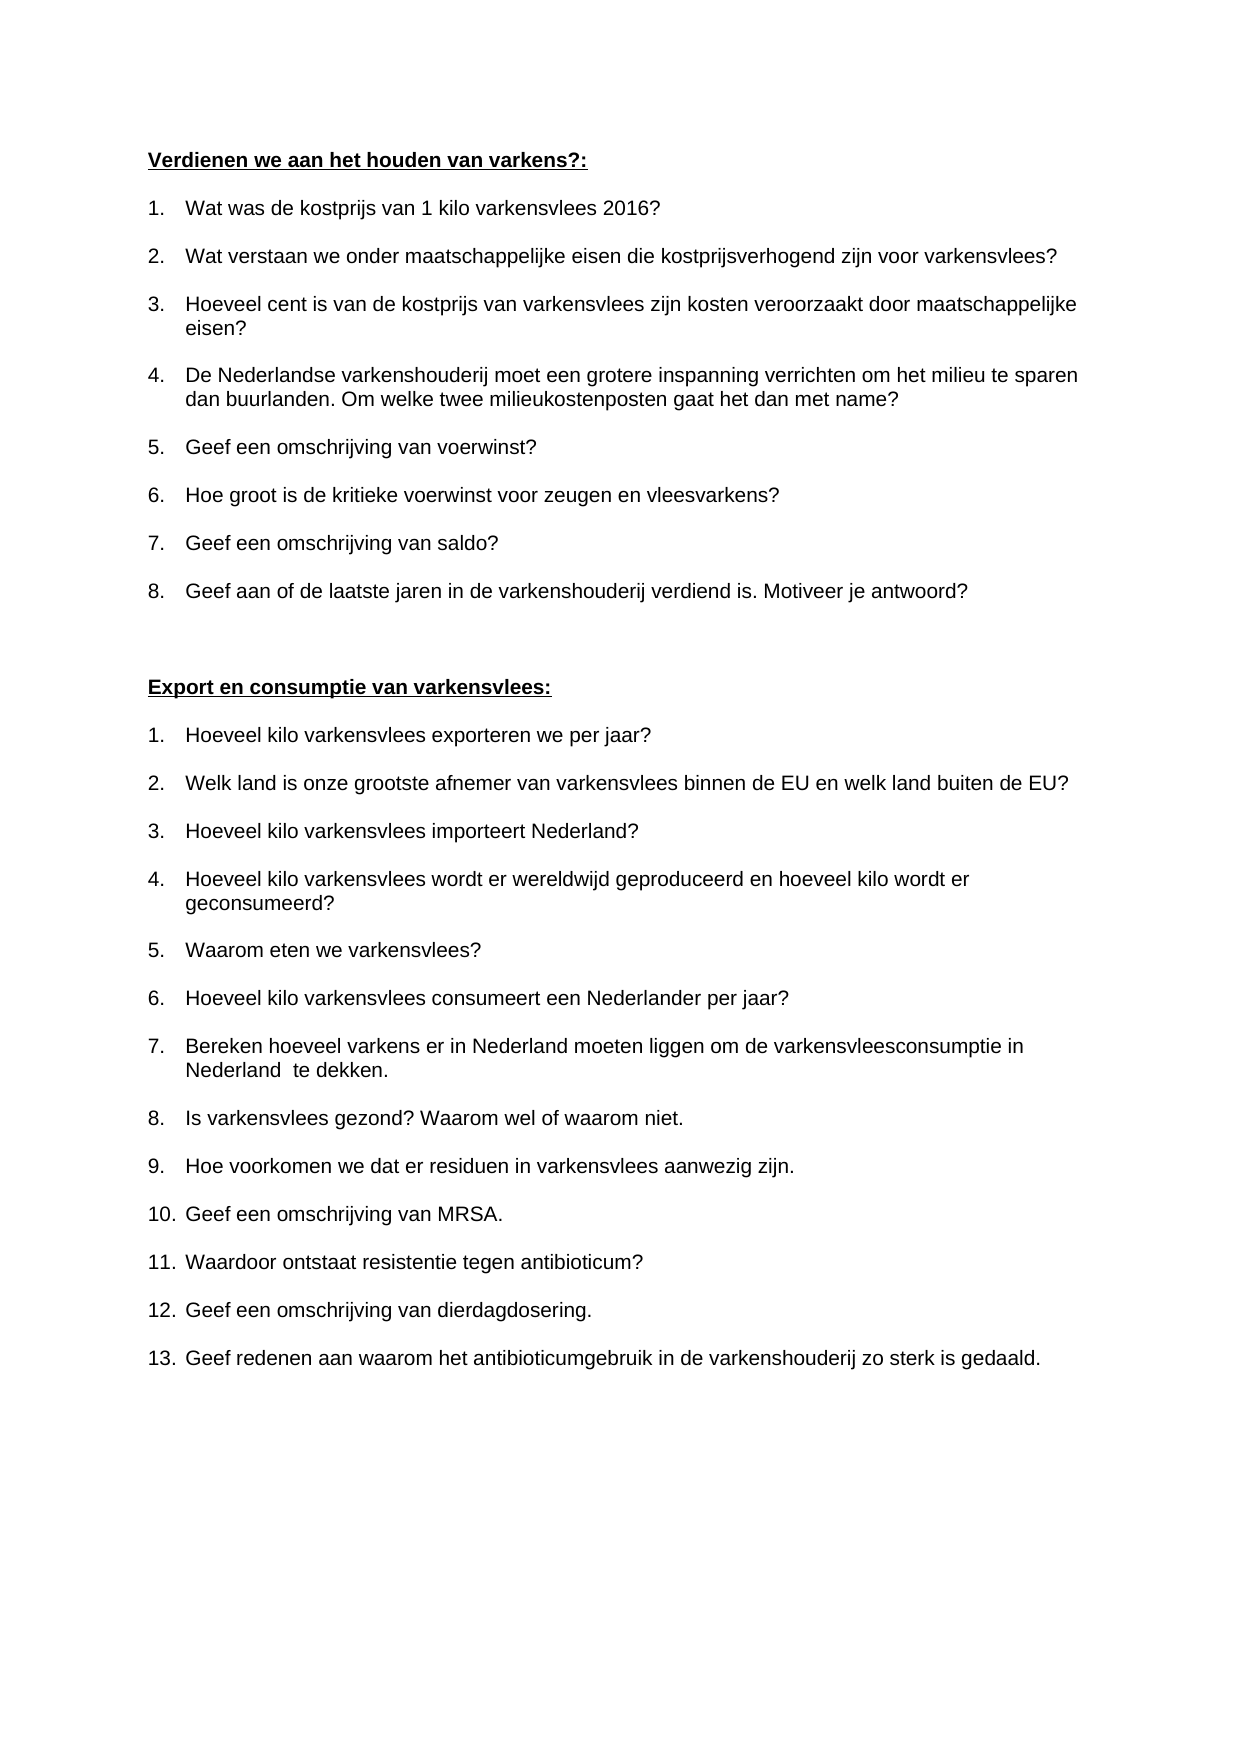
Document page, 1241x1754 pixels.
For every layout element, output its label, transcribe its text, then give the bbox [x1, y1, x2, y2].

list Is varkensvlees gezond? Waarom wel of waarom niet. [148, 1106, 1093, 1130]
list Welk land is onze grootste afnemer van varkensvlees binnen de EU en welk land buiten de EU? [148, 771, 1093, 794]
list Hoeveel kilo varkensvlees importeert Nederland? [148, 818, 1093, 842]
list Hoe voorkomen we dat er residuen in varkensvlees aanwezig zijn. [148, 1154, 1093, 1178]
list Hoeveel kilo varkensvlees wordt er wereldwijd geproduceerd en hoeveel kilo wordt er geconsumeerd? [148, 866, 1093, 914]
list Wat verstaan we onder maatschappelijke eisen die kostprijsverhogend zijn voor varkensvlees? [148, 243, 1093, 267]
list Wat was de kostprijs van 1 kilo varkensvlees 2016? [148, 196, 1093, 219]
list Geef redenen aan waarom het antibioticumgebruik in de varkenshouderij zo sterk is gedaald. [148, 1346, 1093, 1369]
list Geef aan of de laatste jaren in de varkenshouderij verdiend is. Motiveer je antwoord? [148, 579, 1093, 603]
list Geef een omschrijving van voerwinst? [148, 435, 1093, 459]
list Geef een omschrijving van dierdagdosering. [148, 1298, 1093, 1322]
list Hoe groot is de kritieke voerwinst voor zeugen en vleesvarkens? [148, 483, 1093, 507]
list De Nederlandse varkenshouderij moet een grotere inspanning verrichten om het milieu te sparen dan buurlanden. Om welke twee milieukostenposten gaat het dan met name? [148, 363, 1093, 411]
list Hoeveel kilo varkensvlees consumeert een Nederlander per jaar? [148, 986, 1093, 1010]
text Verdienen we aan het houden van varkens?: [148, 148, 1093, 172]
list Bereken hoeveel varkens er in Nederland moeten liggen om de varkensvleesconsumptie in Nederland te dekken. [148, 1034, 1093, 1082]
list Waardoor ontstaat resistentie tegen antibioticum? [148, 1250, 1093, 1274]
text Export en consumptie van varkensvlees: [148, 675, 1093, 699]
list Hoeveel kilo varkensvlees exporteren we per jaar? [148, 723, 1093, 747]
list Geef een omschrijving van MRSA. [148, 1202, 1093, 1226]
list Waarom eten we varkensvlees? [148, 938, 1093, 962]
list Hoeveel cent is van de kostprijs van varkensvlees zijn kosten veroorzaakt door maatschappelijke eisen? [148, 291, 1093, 339]
list Geef een omschrijving van saldo? [148, 531, 1093, 555]
